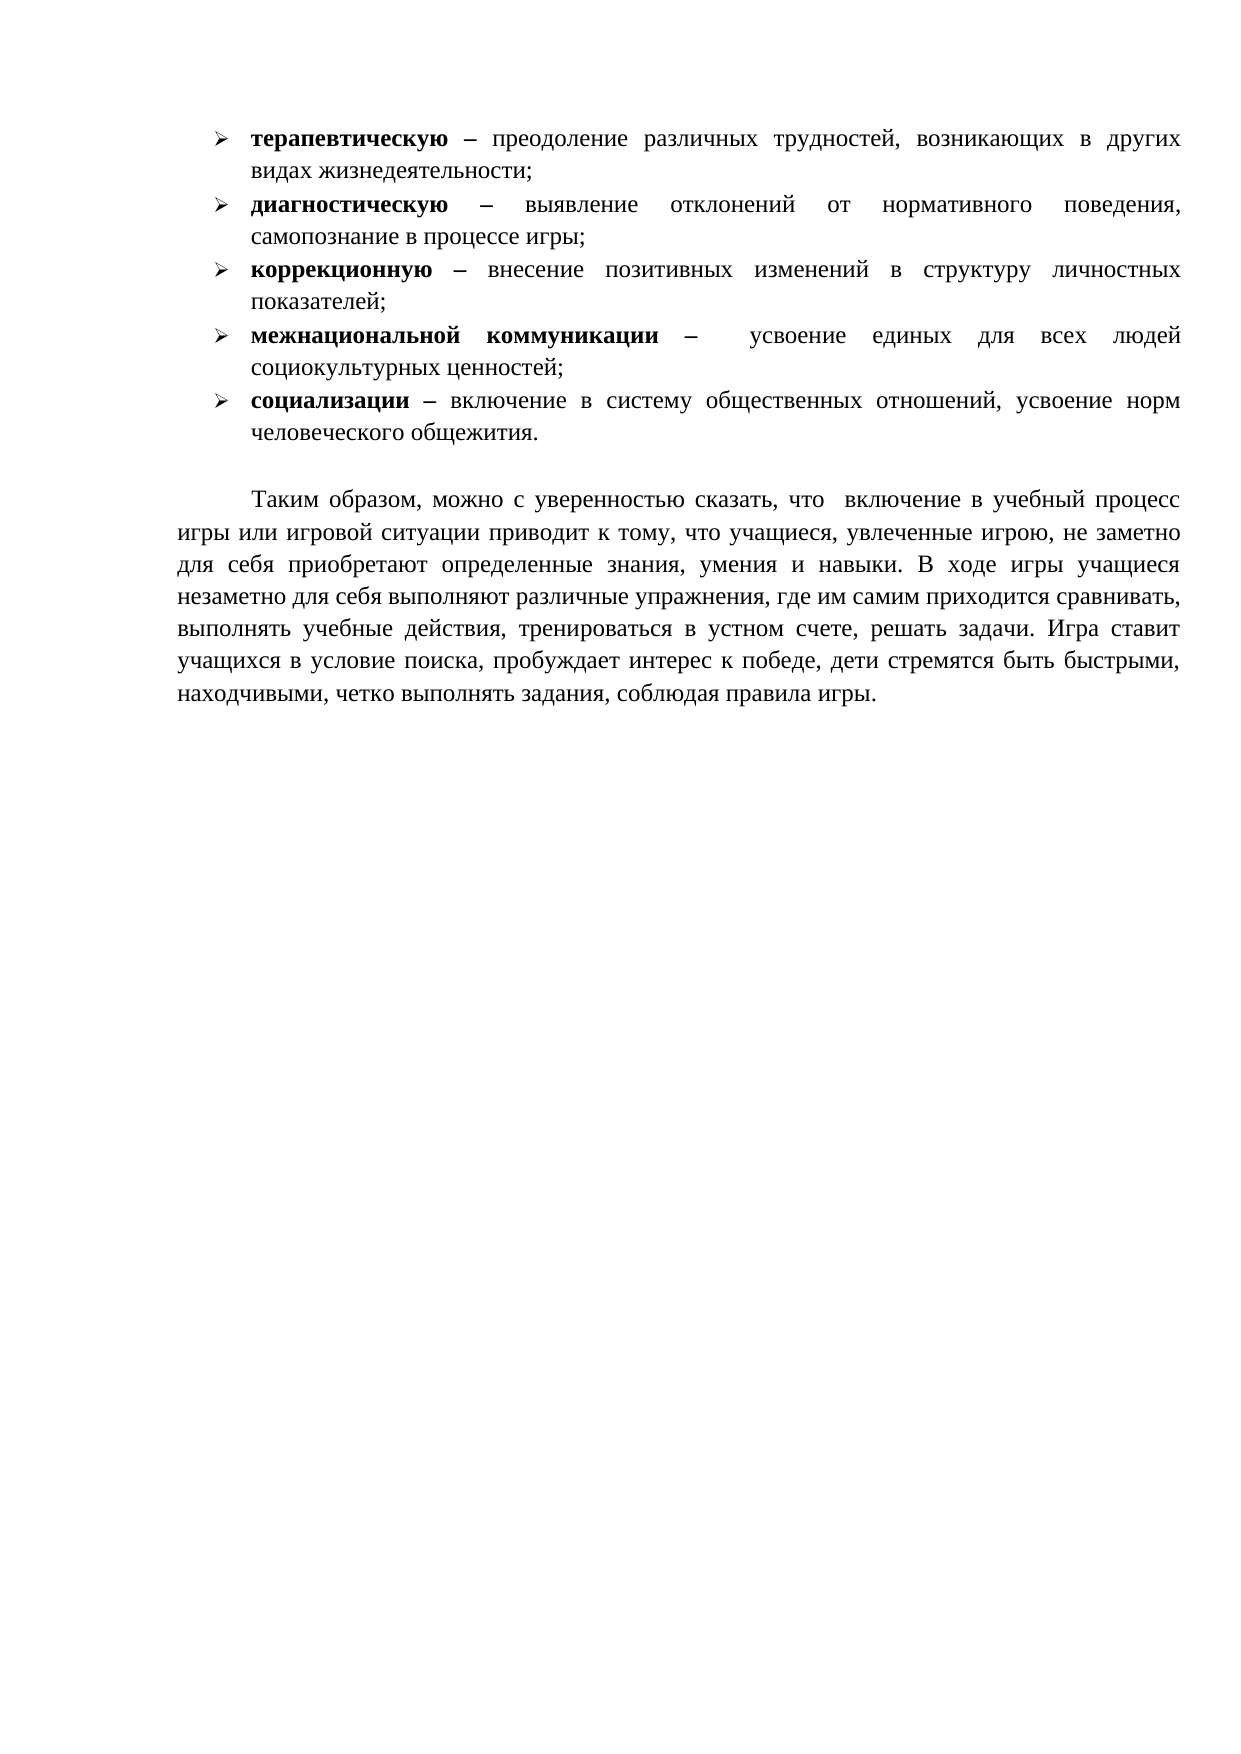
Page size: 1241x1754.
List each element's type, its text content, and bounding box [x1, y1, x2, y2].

list коррекционную – внесение позитивных изменений в структуру личностных показателей; [213, 254, 1182, 315]
list социализации – включение в систему общественных отношений, усвоение норм человеческого общежития. [213, 385, 1182, 446]
list межнациональной коммуникации – усвоение единых для всех людей социокультурных ценностей; [213, 320, 1182, 381]
list терапевтическую – преодоление различных трудностей, возникающих в других видах жизнедеятельности; [213, 123, 1182, 184]
list диагностическую – выявление отклонений от нормативного поведения, самопознание в процессе игры; [213, 189, 1182, 250]
text Таким образом, можно с уверенностью сказать, что включение в учебный процесс игры или игровой ситуации приводит к тому, что учащиеся, увлеченные игрою, не заметно для себя приобретают определенные знания, умения и навыки. В ходе игры учащиеся незаметно для себя выполняют различные упражнения, где им самим приходится сравнивать, выполнять учебные действия, тренироваться в устном счете, решать задачи. Игра ставит учащихся в условие поиска, пробуждает интерес к победе, дети стремятся быть быстрыми, находчивыми, четко выполнять задания, соблюдая правила игры. [177, 484, 1182, 706]
